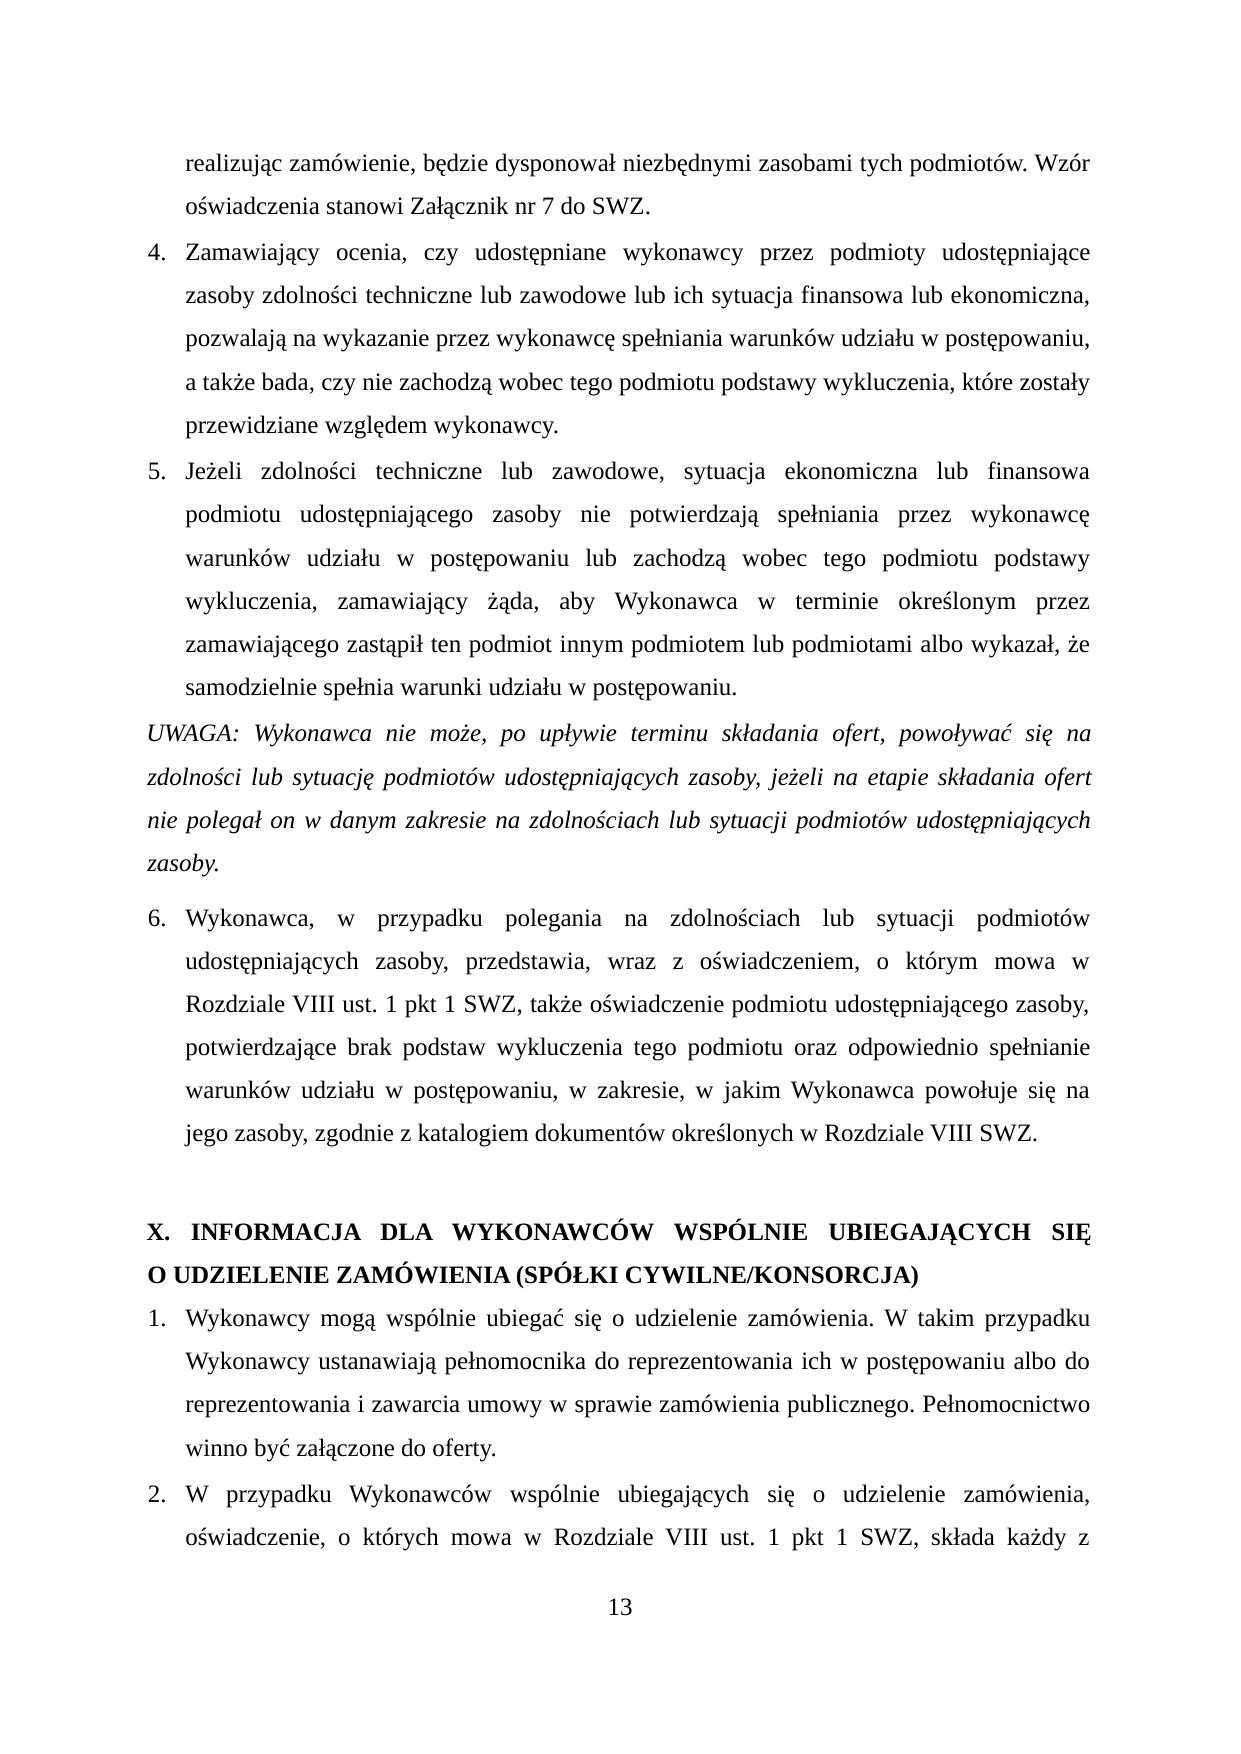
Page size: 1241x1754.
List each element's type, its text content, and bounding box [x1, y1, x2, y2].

text X. INFORMACJA DLA WYKONAWCÓW WSPÓLNIE UBIEGAJĄCYCH SIĘ O UDZIELENIE ZAMÓWIENIA (SPÓŁKI CYWILNE/KONSORCJA) [146, 1217, 1093, 1289]
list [148, 1479, 1091, 1551]
list Wykonawcy mogą wspólnie ubiegać się o udzielenie zamówienia. W takim przypadku Wykonawcy ustanawiają pełnomocnika do reprezentowania ich w postępowaniu albo do reprezentowania i zawarcia umowy w sprawie zamówienia publicznego. Pełnomocnictwo winno być załączone do oferty. [148, 1303, 1091, 1461]
list Zamawiający ocenia, czy udostępniane wykonawcy przez podmioty udostępniające zasoby zdolności techniczne lub zawodowe lub ich sytuacja finansowa lub ekonomiczna, pozwalają na wykazanie przez wykonawcę spełniania warunków udziału w postępowaniu, a także bada, czy nie zachodzą wobec tego podmiotu podstawy wykluczenia, które zostały przewidziane względem wykonawcy. [148, 237, 1091, 438]
list Jeżeli zdolności techniczne lub zawodowe, sytuacja ekonomiczna lub finansowa podmiotu udostępniającego zasoby nie potwierdzają spełniania przez wykonawcę warunków udziału w postępowaniu lub zachodzą wobec tego podmiotu podstawy wykluczenia, zamawiający żąda, aby Wykonawca w terminie określonym przez zamawiającego zastąpił ten podmiot innym podmiotem lub podmiotami albo wykazał, że samodzielnie spełnia warunki udziału w postępowaniu. [148, 456, 1091, 701]
text UWAGA: Wykonawca nie może, po upływie terminu składania ofert, powoływać się na zdolności lub sytuację podmiotów udostępniających zasoby, jeżeli na etapie składania ofert nie polegał on w danym zakresie na zdolnościach lub sytuacji podmiotów udostępniających zasoby. [146, 718, 1093, 877]
list Wykonawca, w przypadku polegania na zdolnościach lub sytuacji podmiotów udostępniających zasoby, przedstawia, wraz z oświadczeniem, o którym mowa w Rozdziale VIII ust. 1 pkt 1 SWZ, także oświadczenie podmiotu udostępniającego zasoby, potwierdzające brak podstaw wykluczenia tego podmiotu oraz odpowiednio spełnianie warunków udziału w postępowaniu, w zakresie, w jakim Wykonawca powołuje się na jego zasoby, zgodnie z katalogiem dokumentów określonych w Rozdziale VIII SWZ. [148, 903, 1091, 1147]
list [148, 148, 1091, 219]
